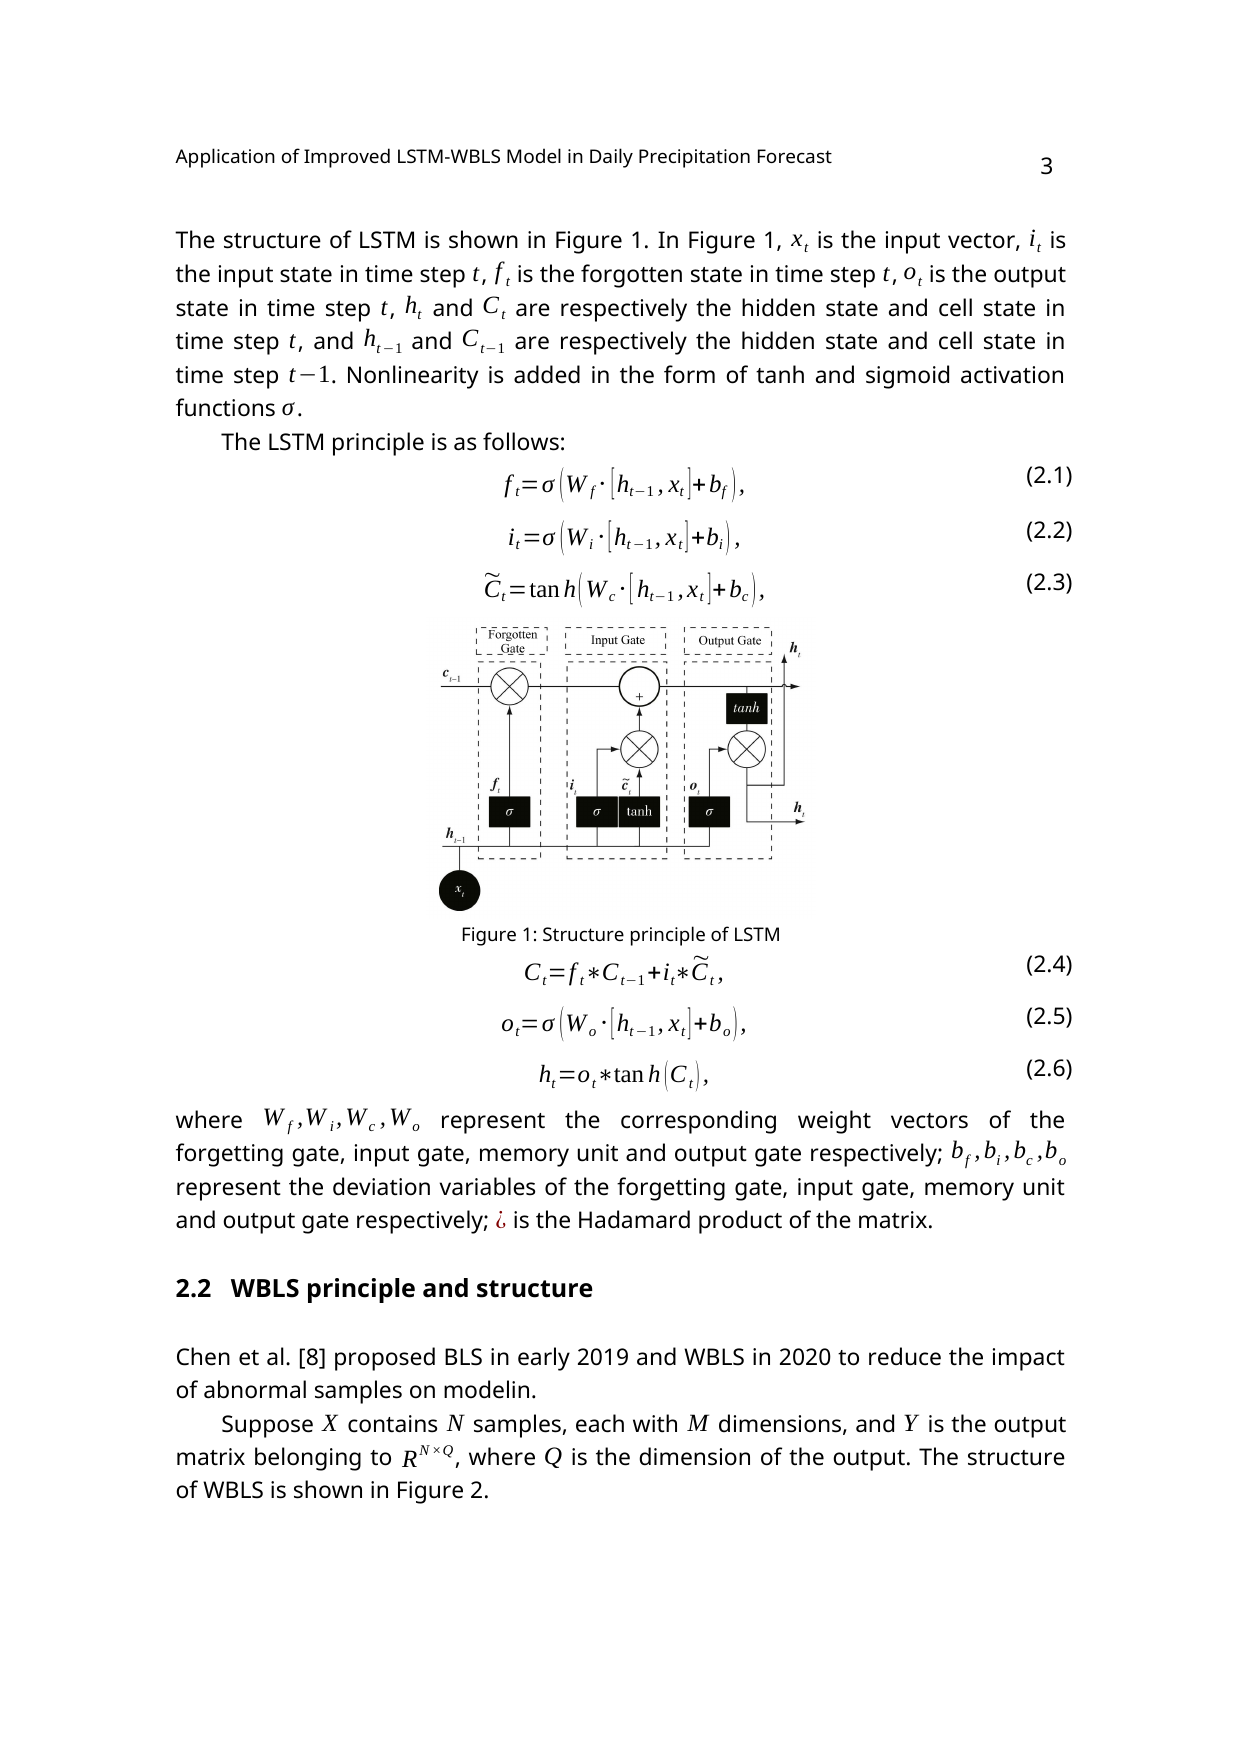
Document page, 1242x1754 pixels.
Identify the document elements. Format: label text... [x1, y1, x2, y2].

text The LSTM principle is as follows: [175, 426, 1066, 457]
text where represent the corresponding weight vectors of the forgetting gate, input gate, memory unit and output gate respectively; represent the deviation variables of the forgetting gate, input gate, memory unit and output gate respectively; is the Hadamard product of the matrix. [175, 1103, 1066, 1235]
text (2.4) [175, 948, 1066, 997]
text (2.6) [175, 1052, 1066, 1100]
picture [426, 617, 816, 919]
text (2.1) [175, 459, 1066, 510]
text 2.2 WBLS principle and structure [175, 1271, 1066, 1305]
text Suppose contains samples, each with dimensions, and is the output matrix belonging to , where is the dimension of the output. The structure of WBLS is shown in Figure 2. [175, 1408, 1066, 1506]
text Figure 1: Structure principle of LSTM [175, 921, 1066, 946]
text (2.3) [175, 566, 1066, 614]
text Chen et al. [8] proposed BLS in early 2019 and WBLS in 2020 to reduce the impact of abnormal samples on modelin. [175, 1341, 1066, 1405]
text (2.2) [175, 514, 1066, 562]
text (2.5) [175, 1000, 1066, 1048]
text The structure of LSTM is shown in Figure 1. In Figure 1, is the input vector, is the input state in time step , is the forgotten state in time step , is the output state in time step , and are respectively the hidden state and cell state in time step , and and are respectively the hidden state and cell state in time step . Nonlinearity is added in the form of tanh and sigmoid activation functions . [175, 224, 1066, 423]
